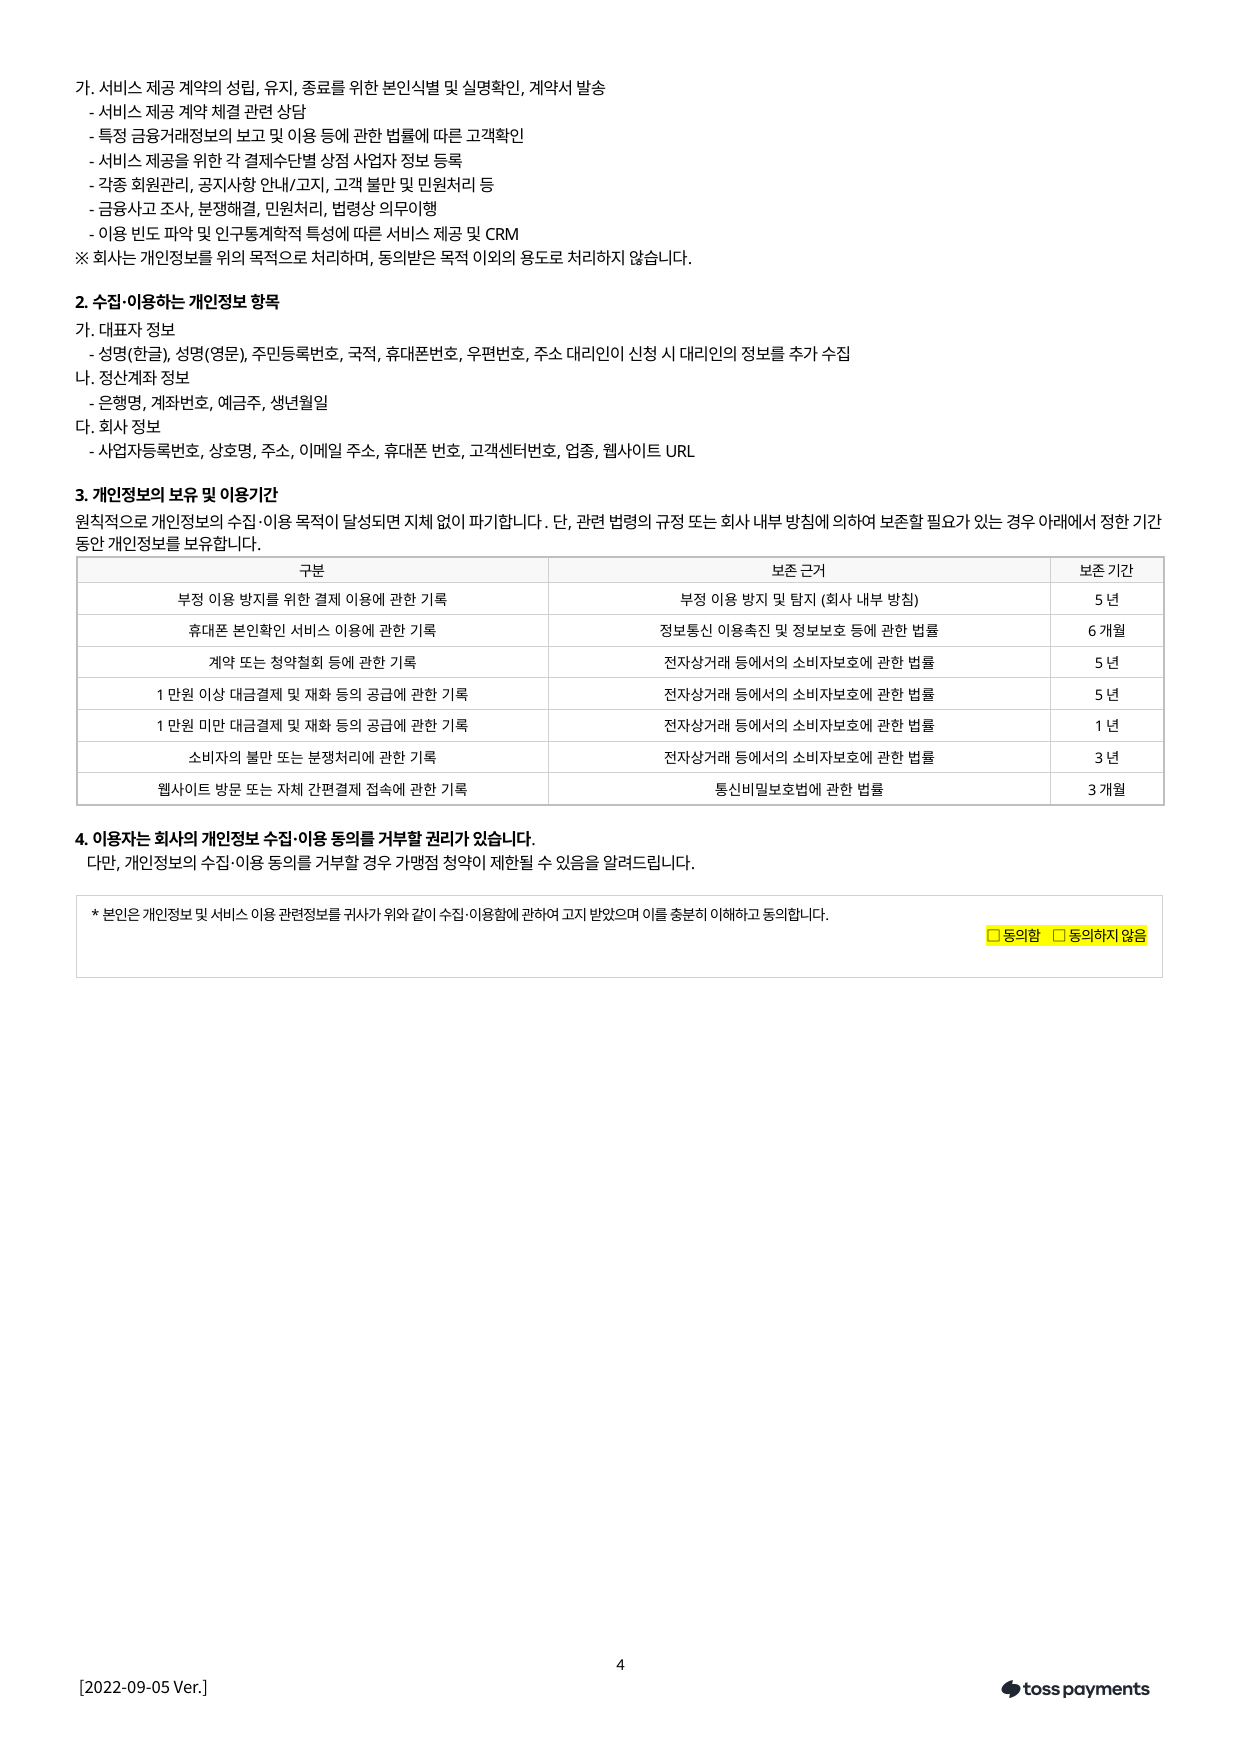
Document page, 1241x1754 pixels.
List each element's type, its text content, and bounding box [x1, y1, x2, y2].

table_cell 5년 [1051, 647, 1163, 677]
table_cell 3년 [1051, 742, 1163, 772]
text 가. 서비스 제공 계약의 성립, 유지, 종료를 위한 본인식별 및 실명확인, 계약서 발송 [75, 75, 1165, 99]
text 원칙적으로 개인정보의 수집·이용 목적이 달성되면 지체 없이 파기합니다. 단, 관련 법령의 규정 또는 회사 내부 방침에 의하여 보존할 필요가 있는 경우 아래에서 정한 기간 동안 개인정보를 보유합니다. [75, 510, 1168, 556]
text 가. 대표자 정보 [75, 317, 1165, 341]
table_cell 휴대폰 본인확인 서비스 이용에 관한 기록 [78, 615, 548, 646]
text - 서비스 제공을 위한 각 결제수단별 상점 사업자 정보 등록 [75, 148, 1165, 172]
text - 서비스 제공 계약 체결 관련 상담 [75, 99, 1165, 123]
text 2. 수집·이용하는 개인정보 항목 [75, 289, 1165, 313]
table_cell 부정 이용 방지를 위한 결제 이용에 관한 기록 [78, 583, 548, 614]
table_cell 5년 [1051, 583, 1163, 614]
text - 금융사고 조사, 분쟁해결, 민원처리, 법령상 의무이행 [75, 196, 1165, 221]
table_cell 정보통신 이용촉진 및 정보보호 등에 관한 법률 [549, 615, 1050, 646]
picture [983, 1658, 1168, 1720]
table_header 보존 근거 [549, 558, 1050, 582]
table_header 구분 [78, 558, 548, 582]
table_cell 전자상거래 등에서의 소비자보호에 관한 법률 [549, 742, 1050, 772]
table_cell 계약 또는 청약철회 등에 관한 기록 [78, 647, 548, 677]
table_cell 소비자의 불만 또는 분쟁처리에 관한 기록 [78, 742, 548, 772]
text 다만, 개인정보의 수집·이용 동의를 거부할 경우 가맹점 청약이 제한될 수 있음을 알려드립니다. [75, 850, 1165, 874]
text 다. 회사 정보 [75, 414, 1165, 438]
text - 은행명, 계좌번호, 예금주, 생년월일 [75, 390, 1165, 414]
table_cell 부정 이용 방지 및 탐지 (회사 내부 방침) [549, 583, 1050, 614]
table_cell 3개월 [1051, 773, 1163, 804]
table_header 보존 기간 [1051, 558, 1163, 582]
text 나. 정산계좌 정보 [75, 365, 1165, 390]
table_cell 5년 [1051, 678, 1163, 709]
table_cell 전자상거래 등에서의 소비자보호에 관한 법률 [549, 647, 1050, 677]
table_cell 전자상거래 등에서의 소비자보호에 관한 법률 [549, 710, 1050, 741]
text - 사업자등록번호, 상호명, 주소, 이메일 주소, 휴대폰 번호, 고객센터번호, 업종, 웹사이트 URL [75, 438, 1165, 462]
text - 특정 금융거래정보의 보고 및 이용 등에 관한 법률에 따른 고객확인 [75, 123, 1165, 148]
text - 각종 회원관리, 공지사항 안내/고지, 고객 불만 및 민원처리 등 [75, 172, 1165, 196]
table_cell 6개월 [1051, 615, 1163, 646]
table_cell 1만원 이상 대금결제 및 재화 등의 공급에 관한 기록 [78, 678, 548, 709]
table_cell 1년 [1051, 710, 1163, 741]
table_cell 전자상거래 등에서의 소비자보호에 관한 법률 [549, 678, 1050, 709]
text - 이용 빈도 파악 및 인구통계학적 특성에 따른 서비스 제공 및 CRM [75, 221, 1165, 245]
text ※ 회사는 개인정보를 위의 목적으로 처리하며, 동의받은 목적 이외의 용도로 처리하지 않습니다. [75, 245, 1165, 269]
text 4. 이용자는 회사의 개인정보 수집·이용 동의를 거부할 권리가 있습니다. [75, 826, 1165, 850]
table_cell 통신비밀보호법에 관한 법률 [549, 773, 1050, 804]
table_cell 웹사이트 방문 또는 자체 간편결제 접속에 관한 기록 [78, 773, 548, 804]
table_cell 1만원 미만 대금결제 및 재화 등의 공급에 관한 기록 [78, 710, 548, 741]
text 3. 개인정보의 보유 및 이용기간 [75, 482, 1165, 507]
text - 성명(한글), 성명(영문), 주민등록번호, 국적, 휴대폰번호, 우편번호, 주소 대리인이 신청 시 대리인의 정보를 추가 수집 [75, 341, 1165, 365]
